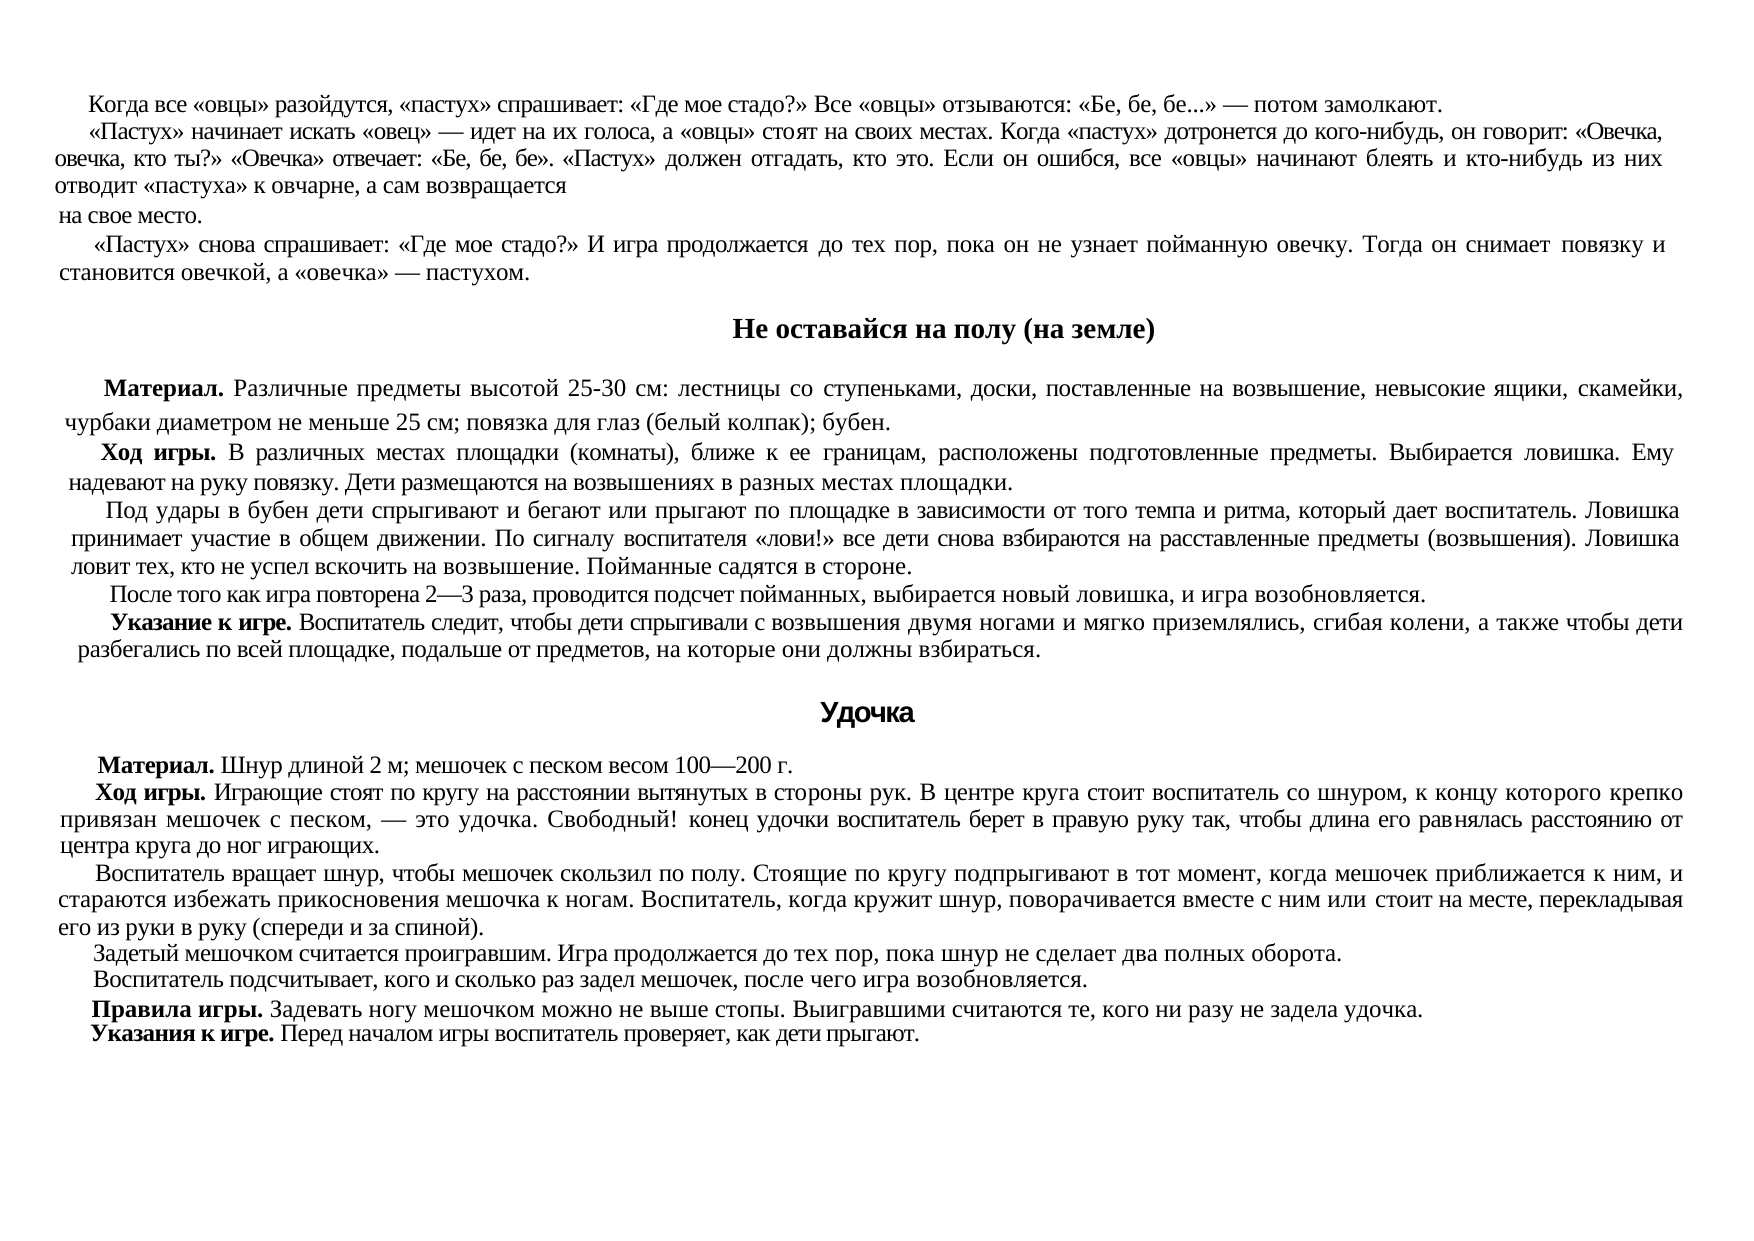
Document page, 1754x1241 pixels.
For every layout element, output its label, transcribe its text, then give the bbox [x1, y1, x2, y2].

text Ход игры. Играющие стоят по кругу на расстоянии вытянутых в стороны рук. В центре круга стоит воспитатель со шнуром, к концу которого крепко привязан мешочек с песком, — это удочка. Свободный! конец удочки воспитатель берет в правую руку так, чтобы длина его равнялась расстоянию от центра круга до ног играющих. [60, 778, 1683, 859]
text «Пастух» начинает искать «овец» — идет на их голоса, а «овцы» стоят на своих местах. Когда «пастух» дотронется до кого-нибудь, он говорит: «Овечка, овечка, кто ты?» «Овечка» отвечает: «Бе, бе, бе». «Пастух» должен отгадать, кто это. Если он ошибся, все «овцы» начинают блеять и кто-нибудь из них отводит «пастуха» к овчарне, а сам возвращается [54, 118, 1663, 199]
text Правила игры. Задевать ногу мешочком можно не выше стопы. Выигравшими считаются те, кого ни разу не задела удочка. [57, 996, 1677, 1023]
text Воспитатель вращает шнур, чтобы мешочек скользил по полу. Стоящие по кругу подпрыгивают в тот момент, когда мешочек приближается к ним, и стараются избежать прикосновения мешочка к ногам. Воспитатель, когда кружит шнур, поворачивается вместе с ним или стоит на месте, перекладывая его из руки в руку (спереди и за спиной). [58, 859, 1683, 940]
text Когда все «овцы» разойдутся, «пастух» спрашивает: «Где мое стадо?» Все «овцы» отзываются: «Бе, бе, бе...» — потом замолкают. [52, 88, 1657, 118]
text Материал. Шнур длиной 2 м; мешочек с песком весом 100—200 г. [97, 751, 1683, 778]
text Материал. Различные предметы высотой 25-30 см: лестницы со ступеньками, доски, поставленные на возвышение, невысокие ящики, скамейки, чурбаки диаметром не меньше 25 см; повязка для глаз (белый колпак); бубен. [64, 370, 1683, 437]
text Указания к игре. Перед началом игры воспитатель проверяет, как дети прыгают. [53, 1023, 1677, 1046]
text Задетый мешочком считается проигравшим. Игра продолжается до тех пор, пока шнур не сделает два полных оборота. [56, 940, 1670, 967]
text Удочка [53, 695, 1683, 728]
text Не оставайся на полу (на земле) [64, 311, 1683, 345]
text Ход игры. В различных местах площадки (комнаты), ближе к ее границам, расположены подготовленные предметы. Выбирается ловишка. Ему надевают на руку повязку. Дети размещаются на возвышениях в разных местах площадки. [68, 437, 1674, 496]
text на свое место. [58, 200, 1683, 229]
text «Пастух» снова спрашивает: «Где мое стадо?» И игра продолжается до тех пор, пока он не узнает пойманную овечку. Тогда он снимает повязку и становится овечкой, а «овечка» — пастухом. [59, 229, 1666, 286]
text Воспитатель подсчитывает, кого и сколько раз задел мешочек, после чего игра возобновляется. [55, 968, 1679, 993]
text После того как игра повторена 2—3 раза, проводится подсчет пойманных, выбирается новый ловишка, и игра возобновляется. [76, 580, 1680, 608]
text Под удары в бубен дети спрыгивают и бегают или прыгают по площадке в зависимости от того темпа и ритма, который дает воспитатель. Ловишка принимает участие в общем движении. По сигналу воспитателя «лови!» все дети снова взбираются на расставленные предметы (возвышения). Ловишка ловит тех, кто не успел вскочить на возвышение. Пойманные садятся в стороне. [71, 496, 1680, 580]
text Указание к игре. Воспитатель следит, чтобы дети спрыгивали с возвышения двумя ногами и мягко приземлялись, сгибая колени, а также чтобы дети разбегались по всей площадке, подальше от предметов, на которые они должны взбираться. [77, 608, 1683, 663]
